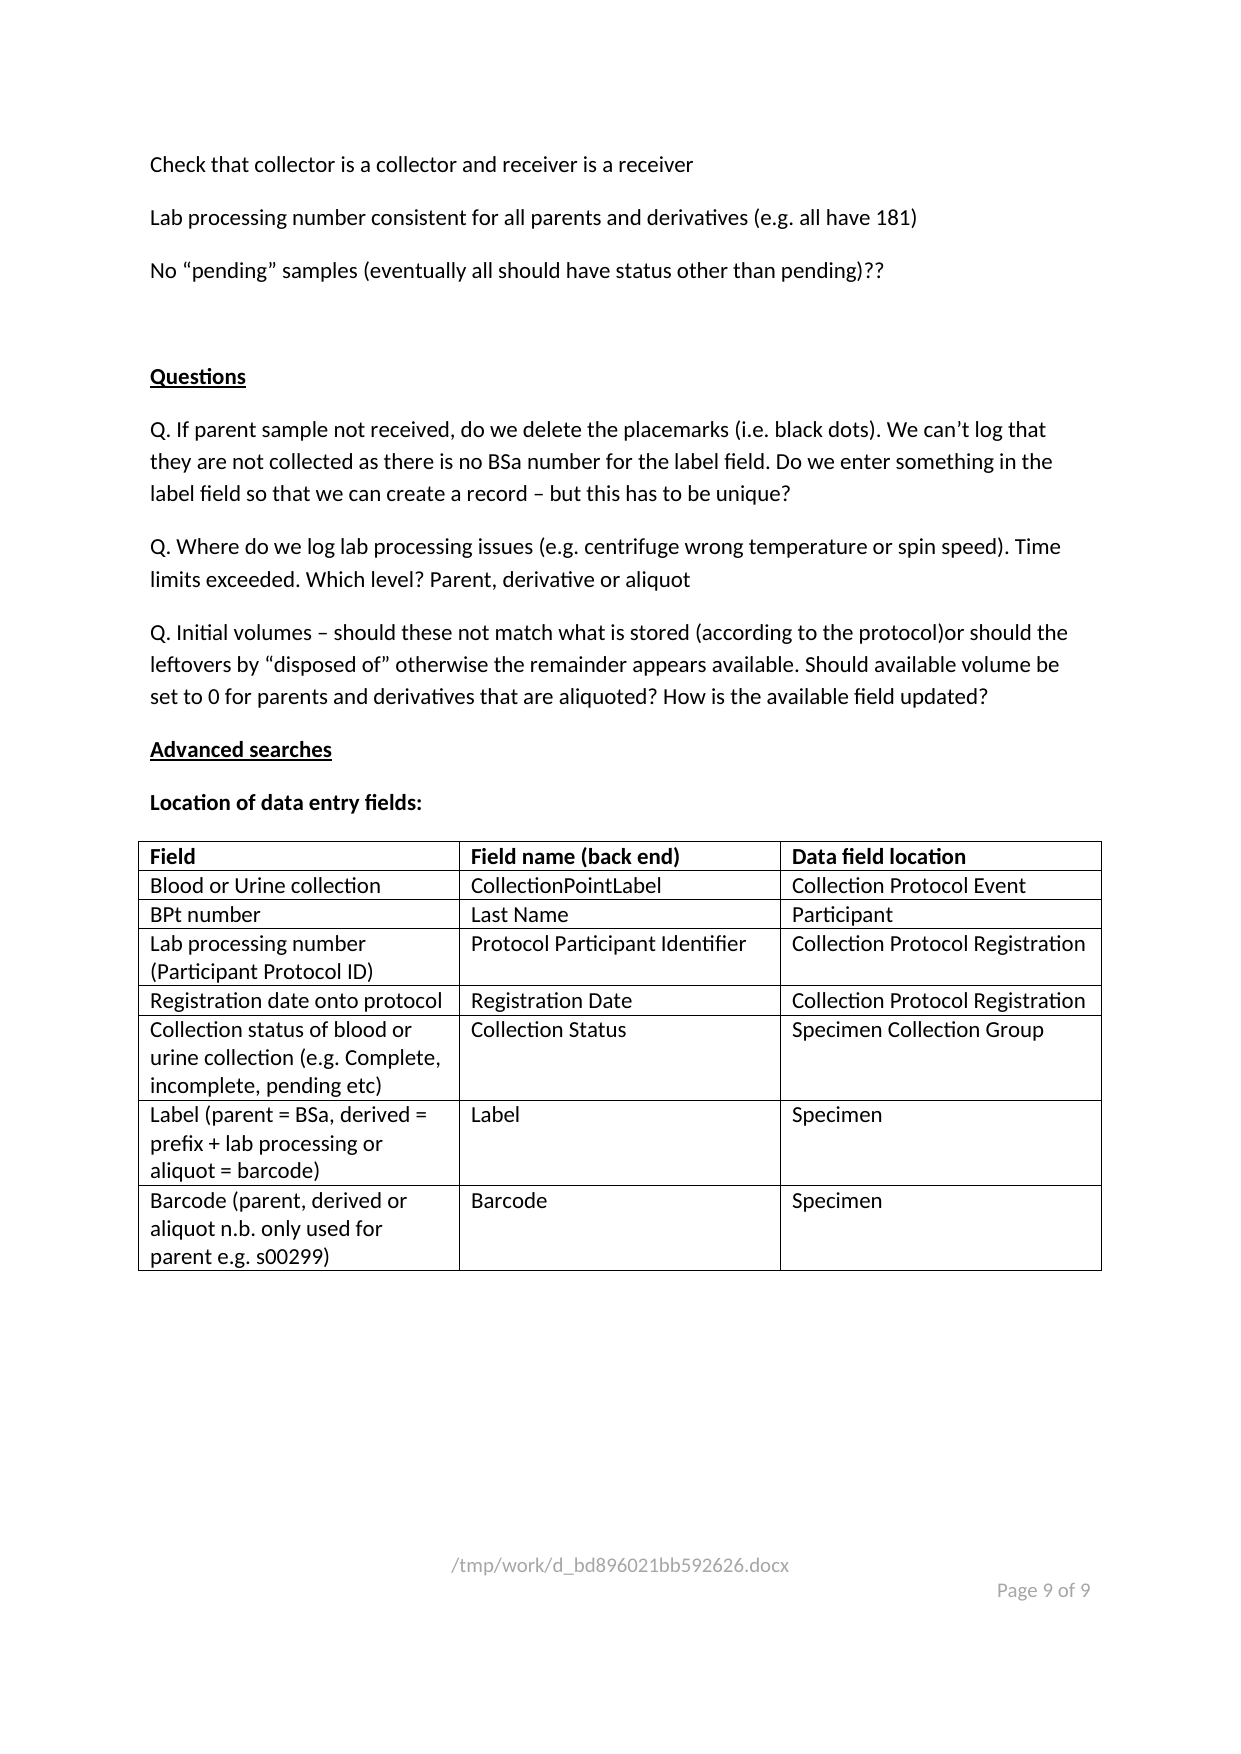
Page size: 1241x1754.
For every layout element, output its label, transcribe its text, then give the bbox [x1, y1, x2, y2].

list Q. Where do we log lab processing issues (e.g. centrifuge wrong temperature or spin speed). Time limits exceeded. Which level? Parent, derivative or aliquot [150, 532, 1090, 593]
table_cell Collection status of blood or urine collection (e.g. Complete, incomplete, pending etc) [139, 1016, 459, 1099]
table_cell Barcode [460, 1186, 780, 1270]
table_cell Collection Protocol Registration [781, 986, 1101, 1014]
table_cell Collection Protocol Registration [781, 929, 1101, 985]
list No “pending” samples (eventually all should have status other than pending)?? [150, 256, 1090, 284]
table_header Field name (back end) [460, 842, 780, 870]
list Advanced searches [150, 735, 1090, 763]
table_cell CollectionPointLabel [460, 871, 780, 899]
table_header Field [139, 842, 459, 870]
table_header Data field location [781, 842, 1101, 870]
table_cell Collection Status [460, 1016, 780, 1099]
table_cell Registration Date [460, 986, 780, 1014]
table_cell Label (parent = BSa, derived = prefix + lab processing or aliquot = barcode) [139, 1101, 459, 1185]
list Check that collector is a collector and receiver is a receiver [150, 150, 1090, 178]
list Q. Initial volumes – should these not match what is stored (according to the protocol)or should the leftovers by “disposed of” otherwise the remainder appears available. Should available volume be set to 0 for parents and derivatives that are aliquoted? How is the available field updated? [150, 618, 1090, 710]
table_cell Label [460, 1101, 780, 1185]
table_cell BPt number [139, 900, 459, 928]
table_cell Blood or Urine collection [139, 871, 459, 899]
table_cell Last Name [460, 900, 780, 928]
list Location of data entry fields: [150, 788, 1090, 816]
table_cell Lab processing number (Participant Protocol ID) [139, 929, 459, 985]
table_cell Registration date onto protocol [139, 986, 459, 1014]
list Q. If parent sample not received, do we delete the placemarks (i.e. black dots). We can’t log that they are not collected as there is no BSa number for the label field. Do we enter something in the label field so that we can create a record – but this has to be unique? [150, 415, 1090, 507]
table_cell Specimen Collection Group [781, 1016, 1101, 1099]
table_cell Collection Protocol Event [781, 871, 1101, 899]
table_cell Participant [781, 900, 1101, 928]
table_cell Barcode (parent, derived or aliquot n.b. only used for parent e.g. s00299) [139, 1186, 459, 1270]
list Questions [150, 362, 1090, 390]
table_cell Specimen [781, 1101, 1101, 1185]
list Lab processing number consistent for all parents and derivatives (e.g. all have 181) [150, 203, 1090, 231]
table_cell Protocol Participant Identifier [460, 929, 780, 985]
table_cell Specimen [781, 1186, 1101, 1270]
